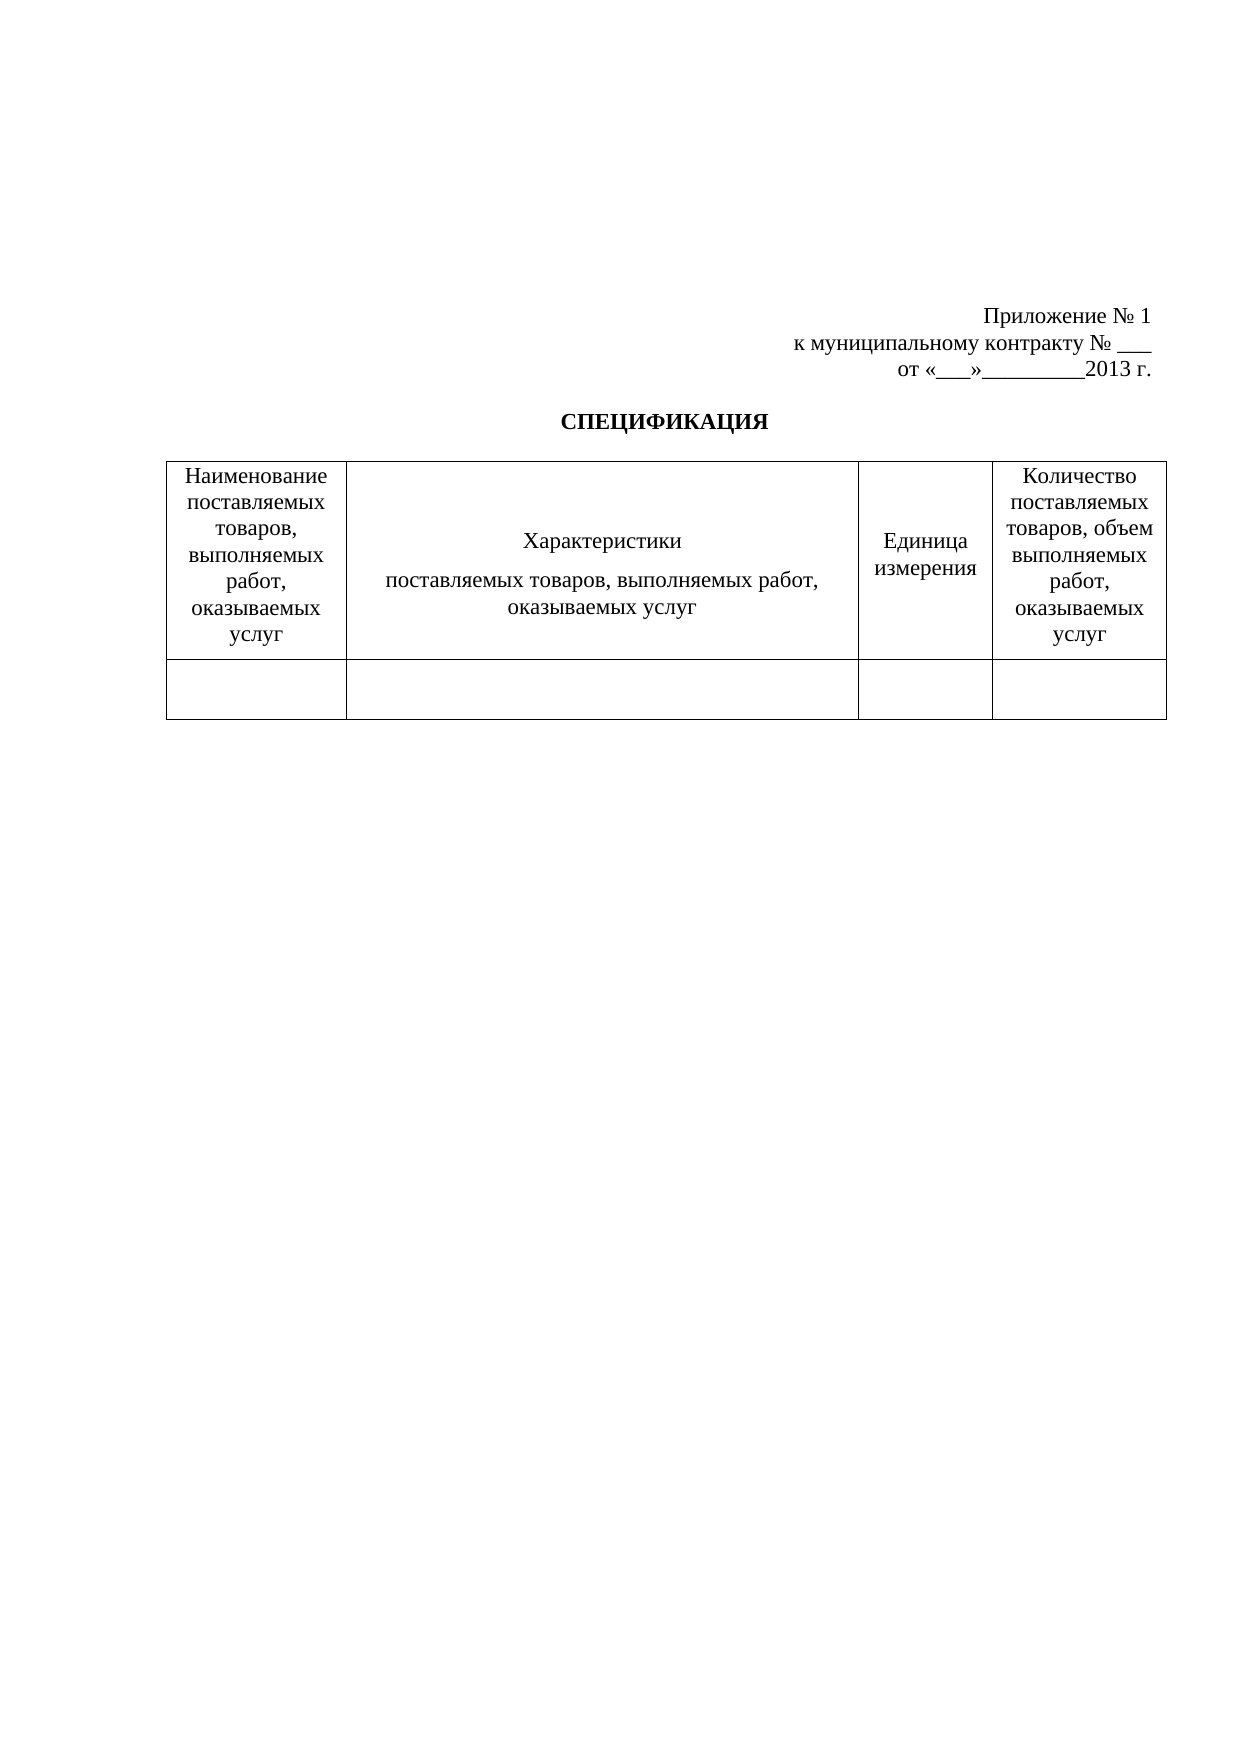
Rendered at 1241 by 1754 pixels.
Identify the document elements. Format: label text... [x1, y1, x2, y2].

text к муниципальному контракту № ___ [177, 329, 1152, 355]
text Спецификация [177, 408, 1152, 434]
table_cell [530, 660, 858, 719]
table_cell [347, 660, 530, 719]
table_header Характеристики поставляемых товаров, выполняемых работ, оказываемых услуг [347, 462, 858, 659]
table_header Наименование поставляемых товаров, выполняемых работ, оказываемых услуг [167, 462, 346, 659]
text Приложение № 1 [177, 303, 1152, 329]
table_cell [859, 660, 992, 719]
table_header Единица измерения [859, 462, 992, 659]
text от «___»_________2013 г. [177, 355, 1152, 382]
table_cell [167, 660, 346, 719]
table_header Количество поставляемых товаров, объем выполняемых работ, оказываемых услуг [993, 462, 1166, 659]
table_cell [993, 660, 1166, 719]
